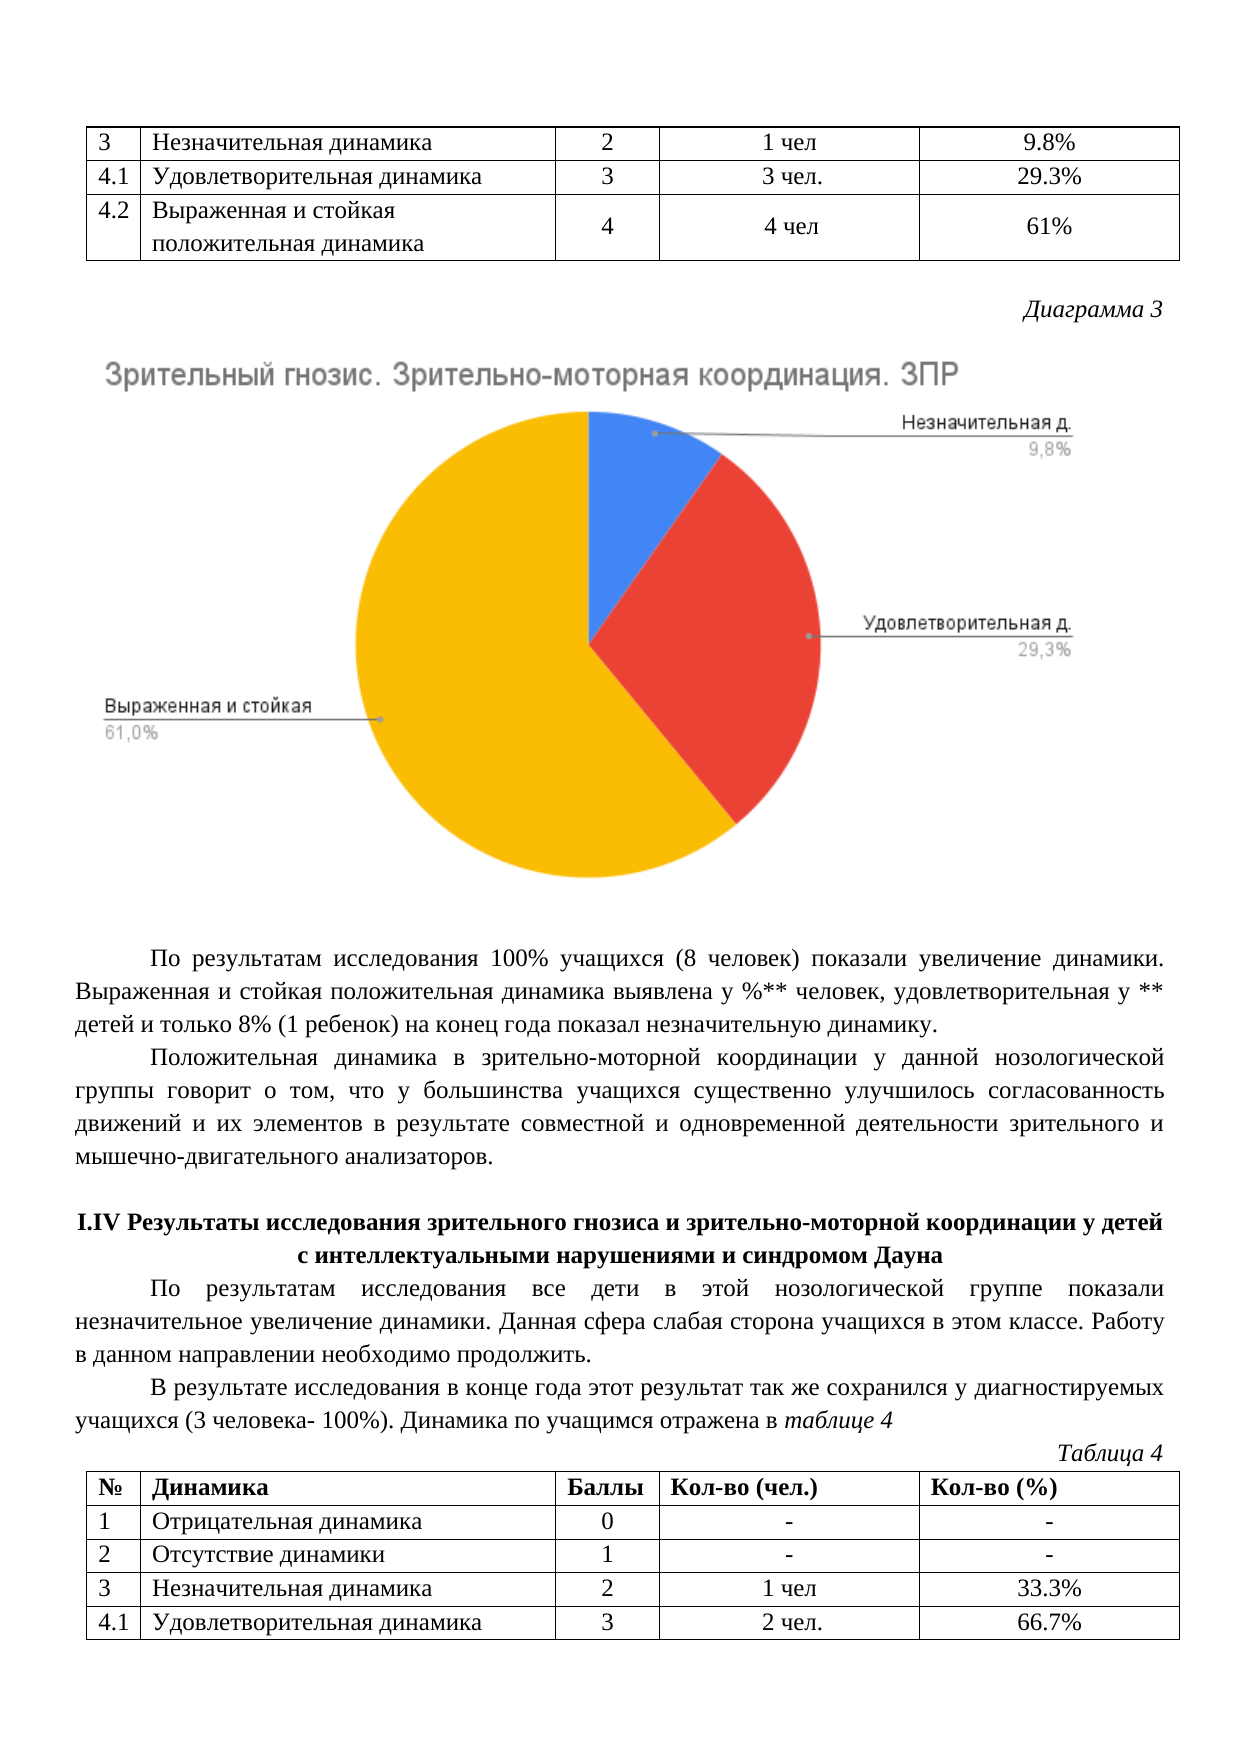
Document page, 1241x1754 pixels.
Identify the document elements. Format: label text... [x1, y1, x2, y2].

text Диаграмма 3 [75, 294, 1165, 322]
text Таблица 4 [75, 1438, 1165, 1467]
table_cell Отрицательная динамика [141, 1506, 555, 1538]
table_cell 0 [556, 1506, 659, 1538]
text По результатам исследования все дети в этой нозологической группе показали незначительное увеличение динамики. Данная сфера слабая сторона учащихся в этом классе. Работу в данном направлении необходимо продолжить. [75, 1273, 1165, 1368]
table_cell Незначительная динамика [141, 1573, 555, 1606]
table_cell - [660, 1506, 919, 1538]
picture [75, 326, 1102, 907]
table_cell 1 чел [660, 1573, 919, 1606]
table_cell 61% [920, 195, 1179, 260]
table_cell 3 [556, 1607, 659, 1639]
table_cell 2 [87, 1540, 140, 1572]
text I.IV Результаты исследования зрительного гнозиса и зрительно-моторной координации у детей с интеллектуальными нарушениями и синдромом Дауна [75, 1207, 1165, 1269]
table_cell 4 [556, 195, 659, 260]
table_cell 4.2 [87, 195, 140, 260]
table_cell Выраженная и стойкая положительная динамика [141, 195, 555, 260]
table_cell Отсутствие динамики [141, 1540, 555, 1572]
text По результатам исследования 100% учащихся (8 человек) показали увеличение динамики. Выраженная и стойкая положительная динамика выявлена у %** человек, удовлетворительная у ** детей и только 8% (1 ребенок) на конец года показал незначительную динамику. [75, 943, 1165, 1038]
table_cell 33.3% [920, 1573, 1179, 1606]
table_header Кол-во (%) [920, 1472, 1179, 1505]
text Положительная динамика в зрительно-моторной координации у данной нозологической группы говорит о том, что у большинства учащихся существенно улучшилось согласованность движений и их элементов в результате совместной и одновременной деятельности зрительного и мышечно-двигательного анализаторов. [75, 1042, 1165, 1170]
table_cell 9.8% [920, 128, 1179, 160]
table_header Кол-во (чел.) [660, 1472, 919, 1505]
table_cell - [660, 1540, 919, 1572]
table_cell 3 чел. [660, 161, 919, 194]
table_cell 1 чел [660, 128, 919, 160]
table_header Баллы [556, 1472, 659, 1505]
table_cell 1 [87, 1506, 140, 1538]
table_cell 3 [87, 1573, 140, 1606]
table_cell - [920, 1506, 1179, 1538]
table_cell Незначительная динамика [141, 128, 555, 160]
text В результате исследования в конце года этот результат так же сохранился у диагностируемых учащихся (3 человека- 100%). Динамика по учащимся отражена в таблице 4 [75, 1372, 1165, 1434]
table_cell 66.7% [920, 1607, 1179, 1639]
table_cell Удовлетворительная динамика [141, 161, 555, 194]
table_header № [87, 1472, 140, 1505]
table_cell 2 [556, 128, 659, 160]
table_cell Удовлетворительная динамика [141, 1607, 555, 1639]
table_cell 2 [556, 1573, 659, 1606]
table_cell 4.1 [87, 161, 140, 194]
table_cell - [920, 1540, 1179, 1572]
table_cell 3 [556, 161, 659, 194]
table_cell 1 [556, 1540, 659, 1572]
table_cell 29.3% [920, 161, 1179, 194]
table_cell 3 [87, 128, 140, 160]
table_cell 2 чел. [660, 1607, 919, 1639]
table_cell 4 чел [660, 195, 919, 260]
table_cell 4.1 [87, 1607, 140, 1639]
table_header Динамика [141, 1472, 555, 1505]
